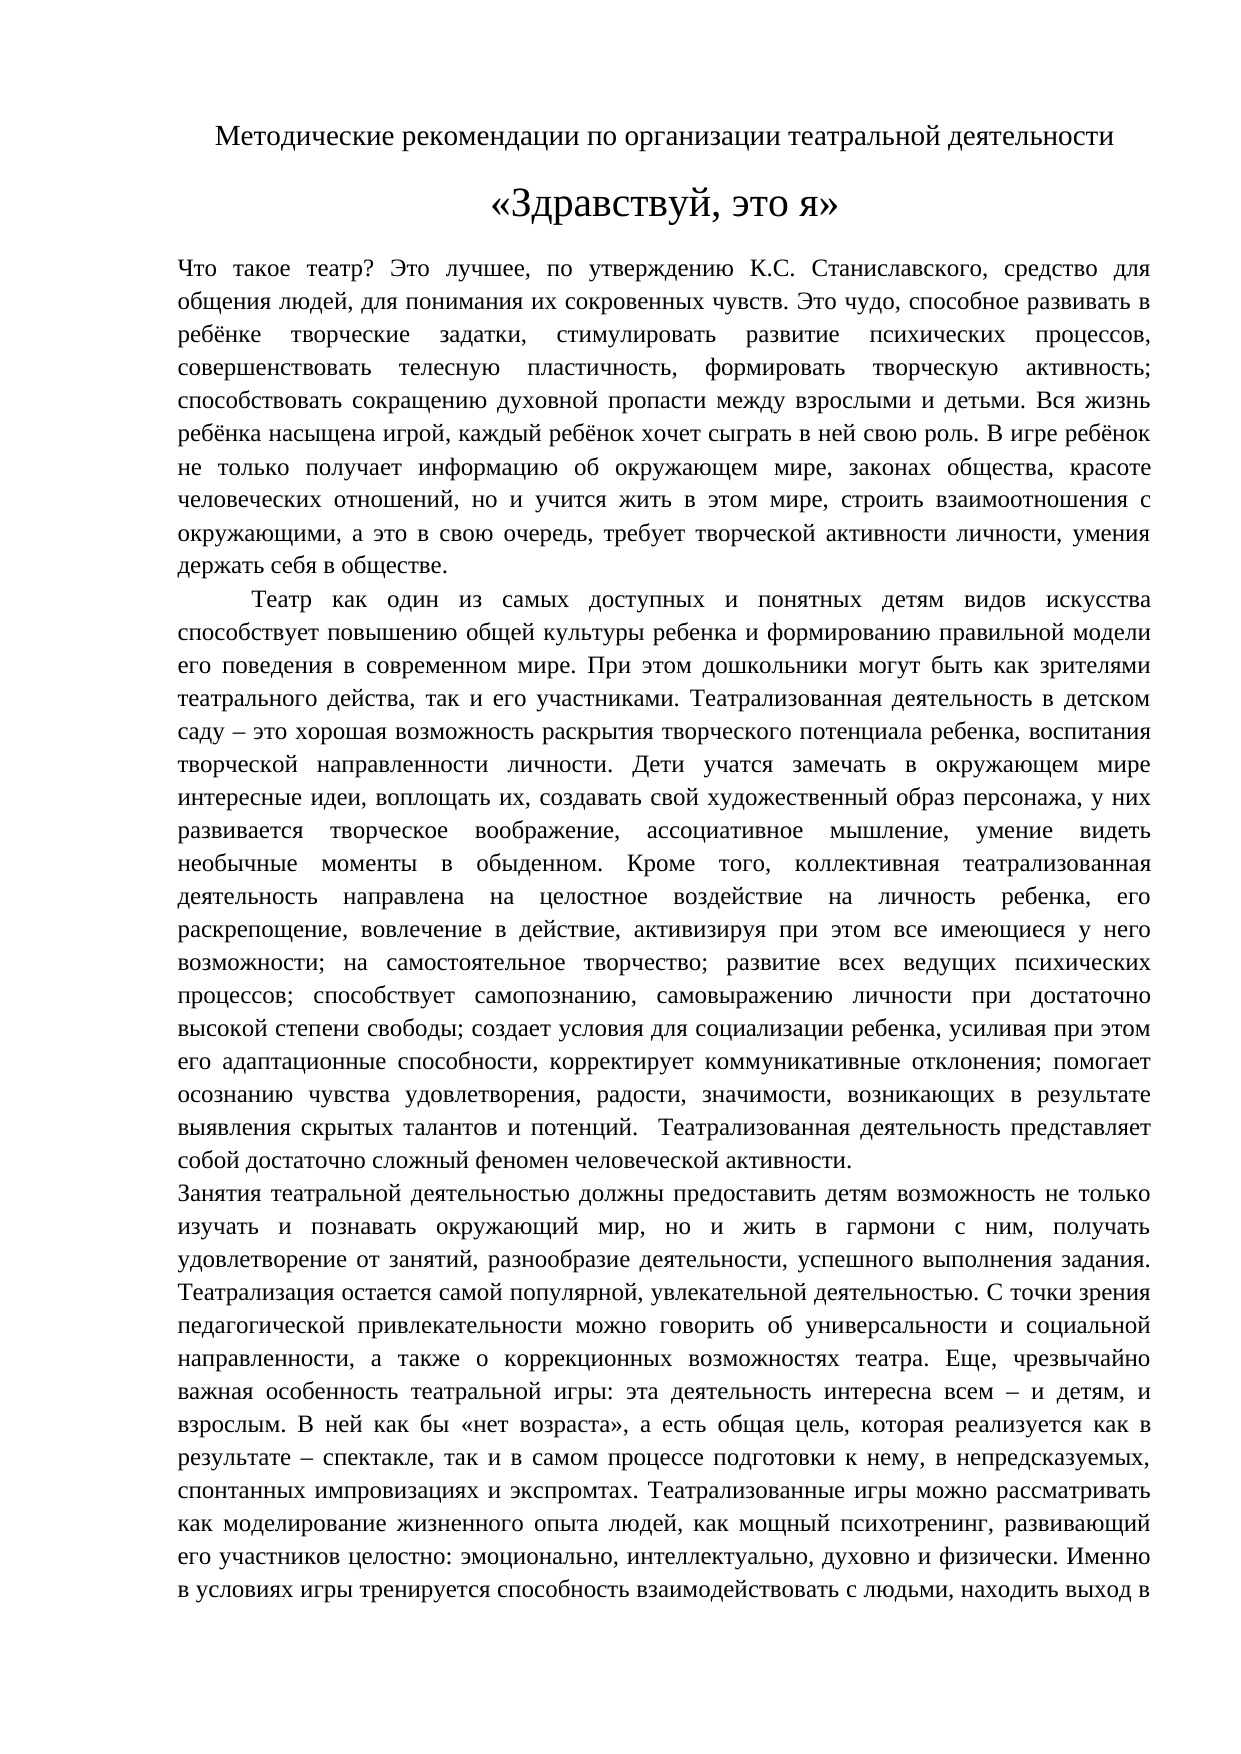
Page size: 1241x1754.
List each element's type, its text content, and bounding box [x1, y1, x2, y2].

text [177, 1178, 1152, 1603]
text Методические рекомендации по организации театральной деятельности [177, 118, 1152, 152]
text Что такое театр? Это лучшее, по утверждению К.С. Станиславского, средство для общения людей, для понимания их сокровенных чувств. Это чудо, способное развивать в ребёнке творческие задатки, стимулировать развитие психических процессов, совершенствовать телесную пластичность, формировать творческую активность; способствовать сокращению духовной пропасти между взрослыми и детьми. Вся жизнь ребёнка насыщена игрой, каждый ребёнок хочет сыграть в ней свою роль. В игре ребёнок не только получает информацию об окружающем мире, законах общества, красоте человеческих отношений, но и учится жить в этом мире, строить взаимоотношения с окружающими, а это в свою очередь, требует творческой активности личности, умения держать себя в обществе. [177, 253, 1152, 579]
text Театр как один из самых доступных и понятных детям видов искусства способствует повышению общей культуры ребенка и формированию правильной модели его поведения в современном мире. При этом дошкольники могут быть как зрителями театрального действа, так и его участниками. Театрализованная деятельность в детском саду – это хорошая возможность раскрытия творческого потенциала ребенка, воспитания творческой направленности личности. Дети учатся замечать в окружающем мире интересные идеи, воплощать их, создавать свой художественный образ персонажа, у них развивается творческое воображение, ассоциативное мышление, умение видеть необычные моменты в обыденном. Кроме того, коллективная театрализованная деятельность направлена на целостное воздействие на личность ребенка, его раскрепощение, вовлечение в действие, активизируя при этом все имеющиеся у него возможности; на самостоятельное творчество; развитие всех ведущих психических процессов; способствует самопознанию, самовыражению личности при достаточно высокой степени свободы; создает условия для социализации ребенка, усиливая при этом его адаптационные способности, корректирует коммуникативные отклонения; помогает осознанию чувства удовлетворения, радости, значимости, возникающих в результате выявления скрытых талантов и потенций. Театрализованная деятельность представляет собой достаточно сложный феномен человеческой активности. [177, 584, 1152, 1174]
text «Здравствуй, это я» [177, 177, 1152, 225]
